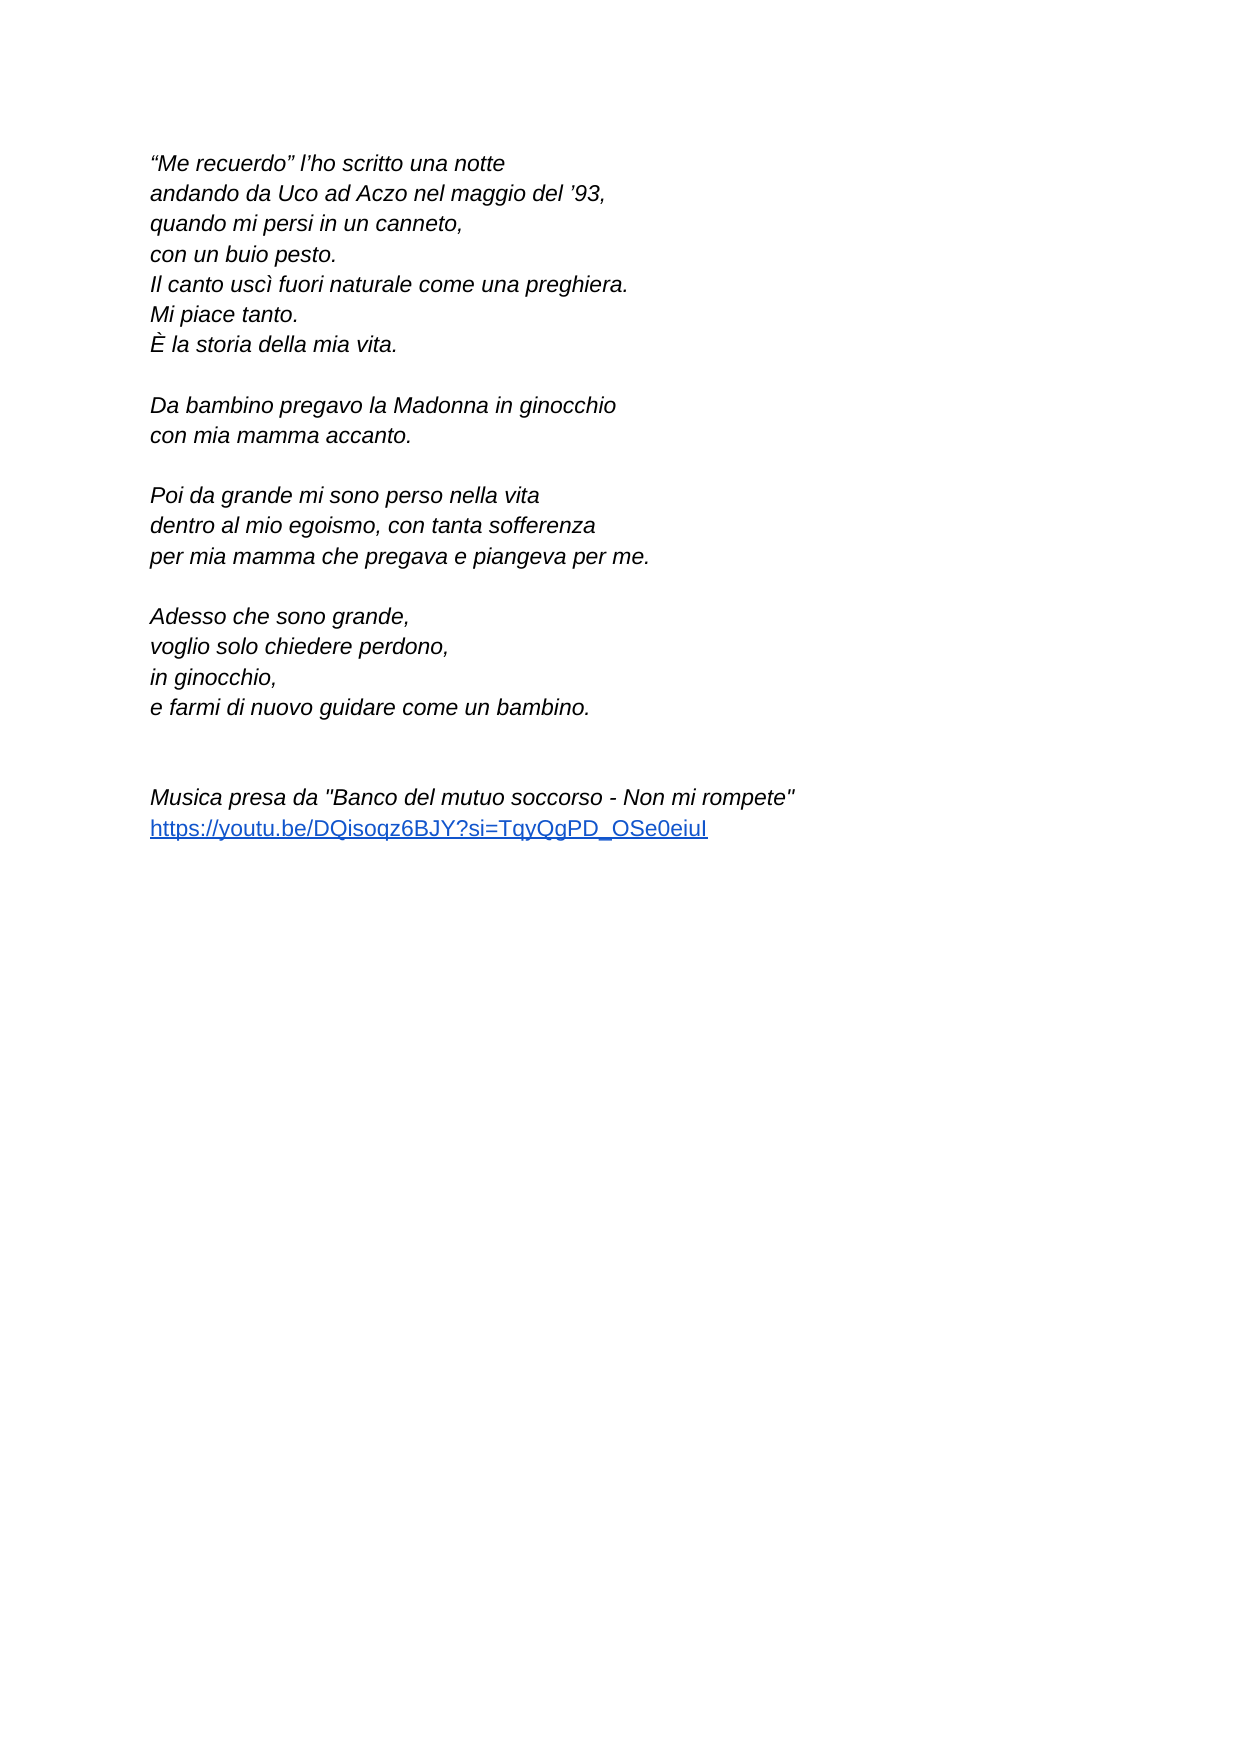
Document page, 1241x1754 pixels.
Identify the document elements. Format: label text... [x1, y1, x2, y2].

text Il canto uscì fuori naturale come una preghiera. [150, 271, 1090, 297]
text Mi piace tanto. [150, 301, 1090, 327]
text “Me recuerdo” l’ho scritto una notte [150, 150, 1090, 176]
text Da bambino pregavo la Madonna in ginocchio [150, 392, 1090, 418]
text Musica presa da "Banco del mutuo soccorso - Non mi rompete" https://youtu.be/DQisoqz6BJY?si=TqyQgPD_OSe0eiuI [150, 784, 1090, 841]
text per mia mamma che pregava e piangeva per me. [150, 543, 1090, 569]
text quando mi persi in un canneto, [150, 210, 1090, 237]
text con mia mamma accanto. [150, 422, 1090, 448]
text in ginocchio, [150, 663, 1090, 690]
text Adesso che sono grande, [150, 603, 1090, 629]
text voglio solo chiedere perdono, [150, 633, 1090, 660]
text e farmi di nuovo guidare come un bambino. [150, 694, 1090, 720]
text con un buio pesto. [150, 241, 1090, 267]
text andando da Uco ad Aczo nel maggio del ’93, [150, 180, 1090, 207]
text Poi da grande mi sono perso nella vita [150, 482, 1090, 509]
text dentro al mio egoismo, con tanta sofferenza [150, 512, 1090, 539]
text È la storia della mia vita. [150, 331, 1090, 358]
